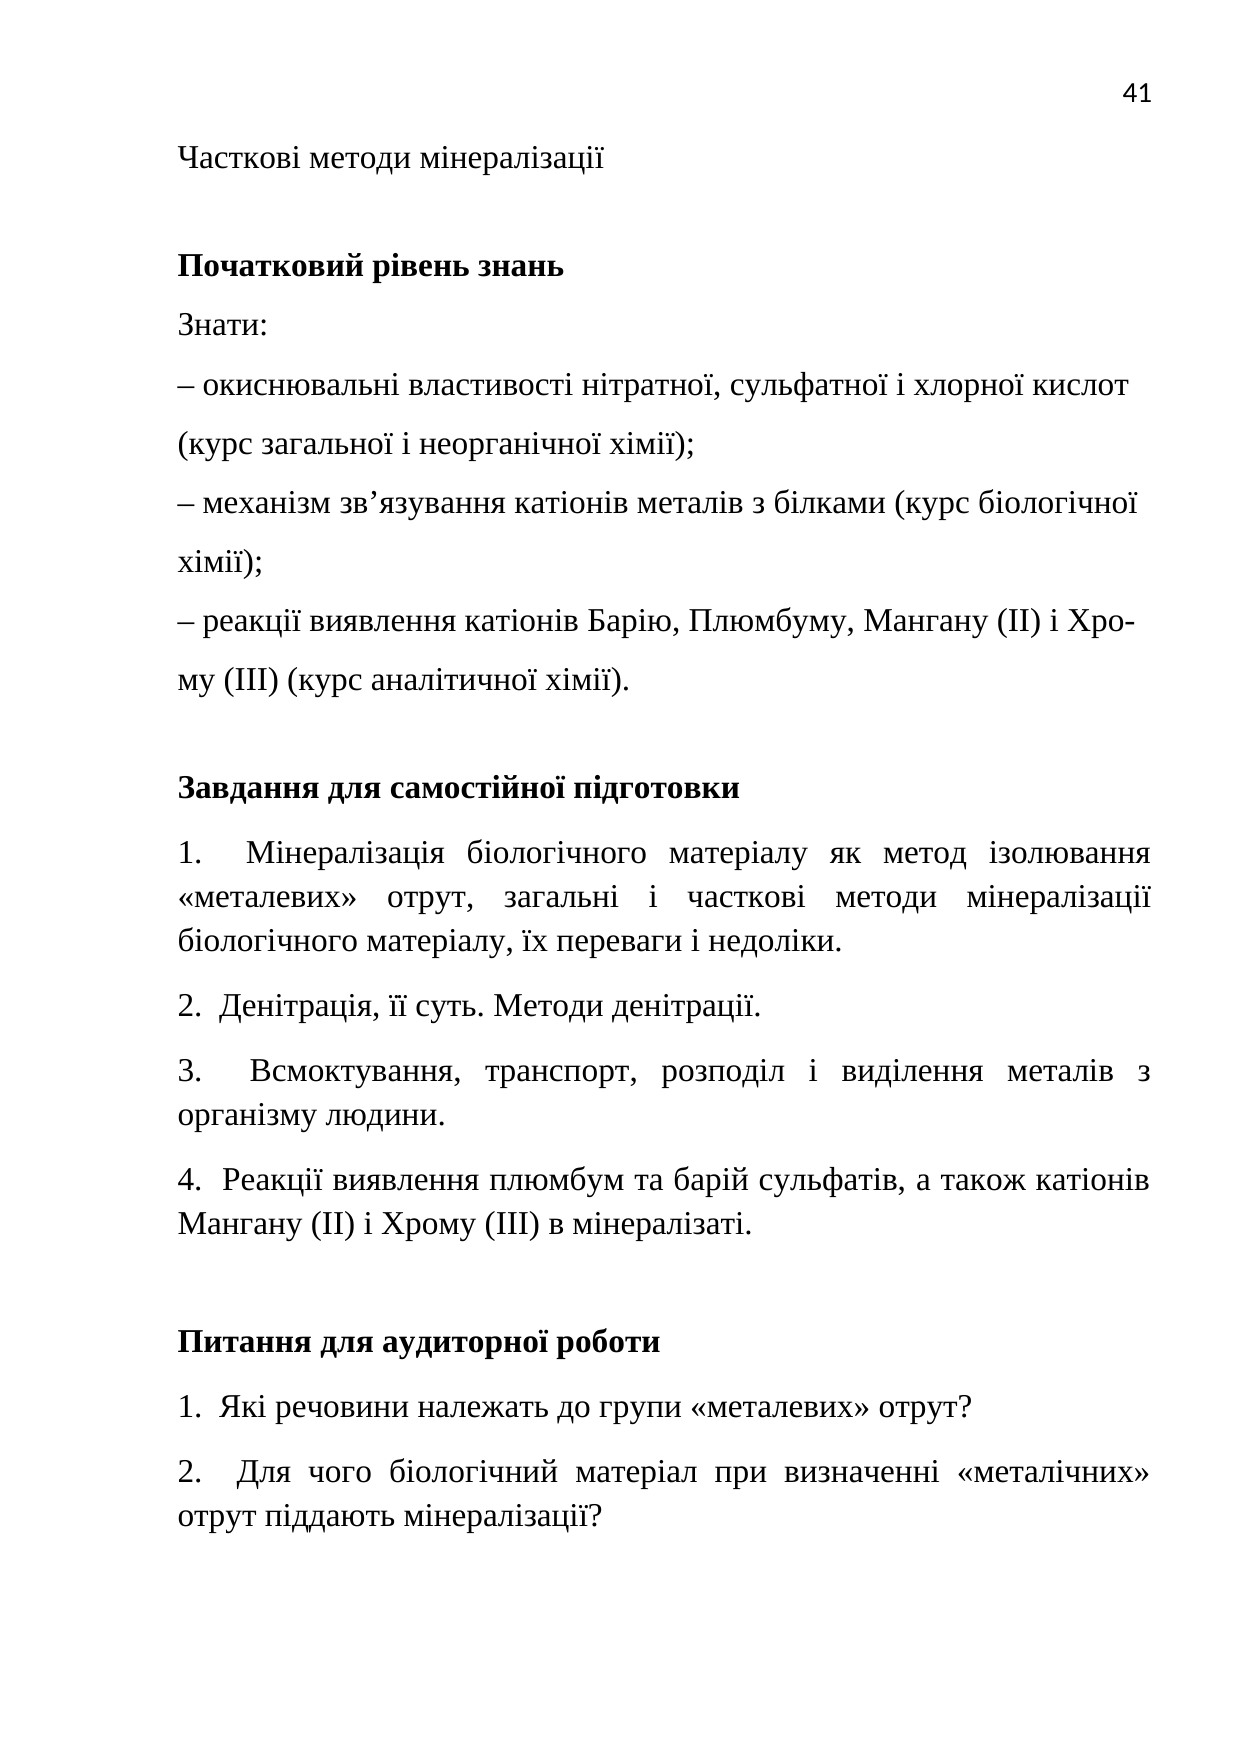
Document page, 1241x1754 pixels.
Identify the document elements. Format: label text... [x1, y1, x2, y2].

text Часткові методи мінералізації [177, 137, 1152, 176]
text 4. Реакції виявлення плюмбум та барій сульфатів, а також катіонів Мангану (ІІ) і Хрому (ІІІ) в мінералізаті. [177, 1159, 1152, 1242]
text 2. Для чого біологічний матеріал при визначенні «металічних» отрут піддають мінералізації? [177, 1451, 1152, 1533]
text 3. Всмоктування, транспорт, розподіл і виділення металів з організму людини. [177, 1050, 1152, 1133]
text – реакції виявлення катіонів Барію, Плюмбуму, Мангану (ІІ) і Хро- [177, 600, 1152, 639]
text хімії); [177, 541, 1152, 579]
text 2. Денітрація, її суть. Методи денітрації. [177, 986, 1152, 1024]
text му (ІІІ) (курс аналітичної хімії). [177, 659, 1152, 698]
text – окиснювальні властивості нітратної, сульфатної і хлорної кислот [177, 364, 1152, 402]
text Завдання для самостійної підготовки [177, 768, 1152, 806]
text 1. Мінералізація біологічного матеріалу як метод ізолювання «металевих» отрут, загальні і часткові методи мінералізації біологічного матеріалу, їх переваги і недоліки. [177, 832, 1152, 959]
text Знати: [177, 304, 1152, 343]
text Початковий рівень знань [177, 245, 1152, 284]
text Питання для аудиторної роботи [177, 1321, 1152, 1360]
text (курс загальної і неорганічної хімії); [177, 423, 1152, 461]
text – механізм зв’язування катіонів металів з білками (курс біологічної [177, 482, 1152, 520]
text 1. Які речовини належать до групи «металевих» отрут? [177, 1386, 1152, 1424]
